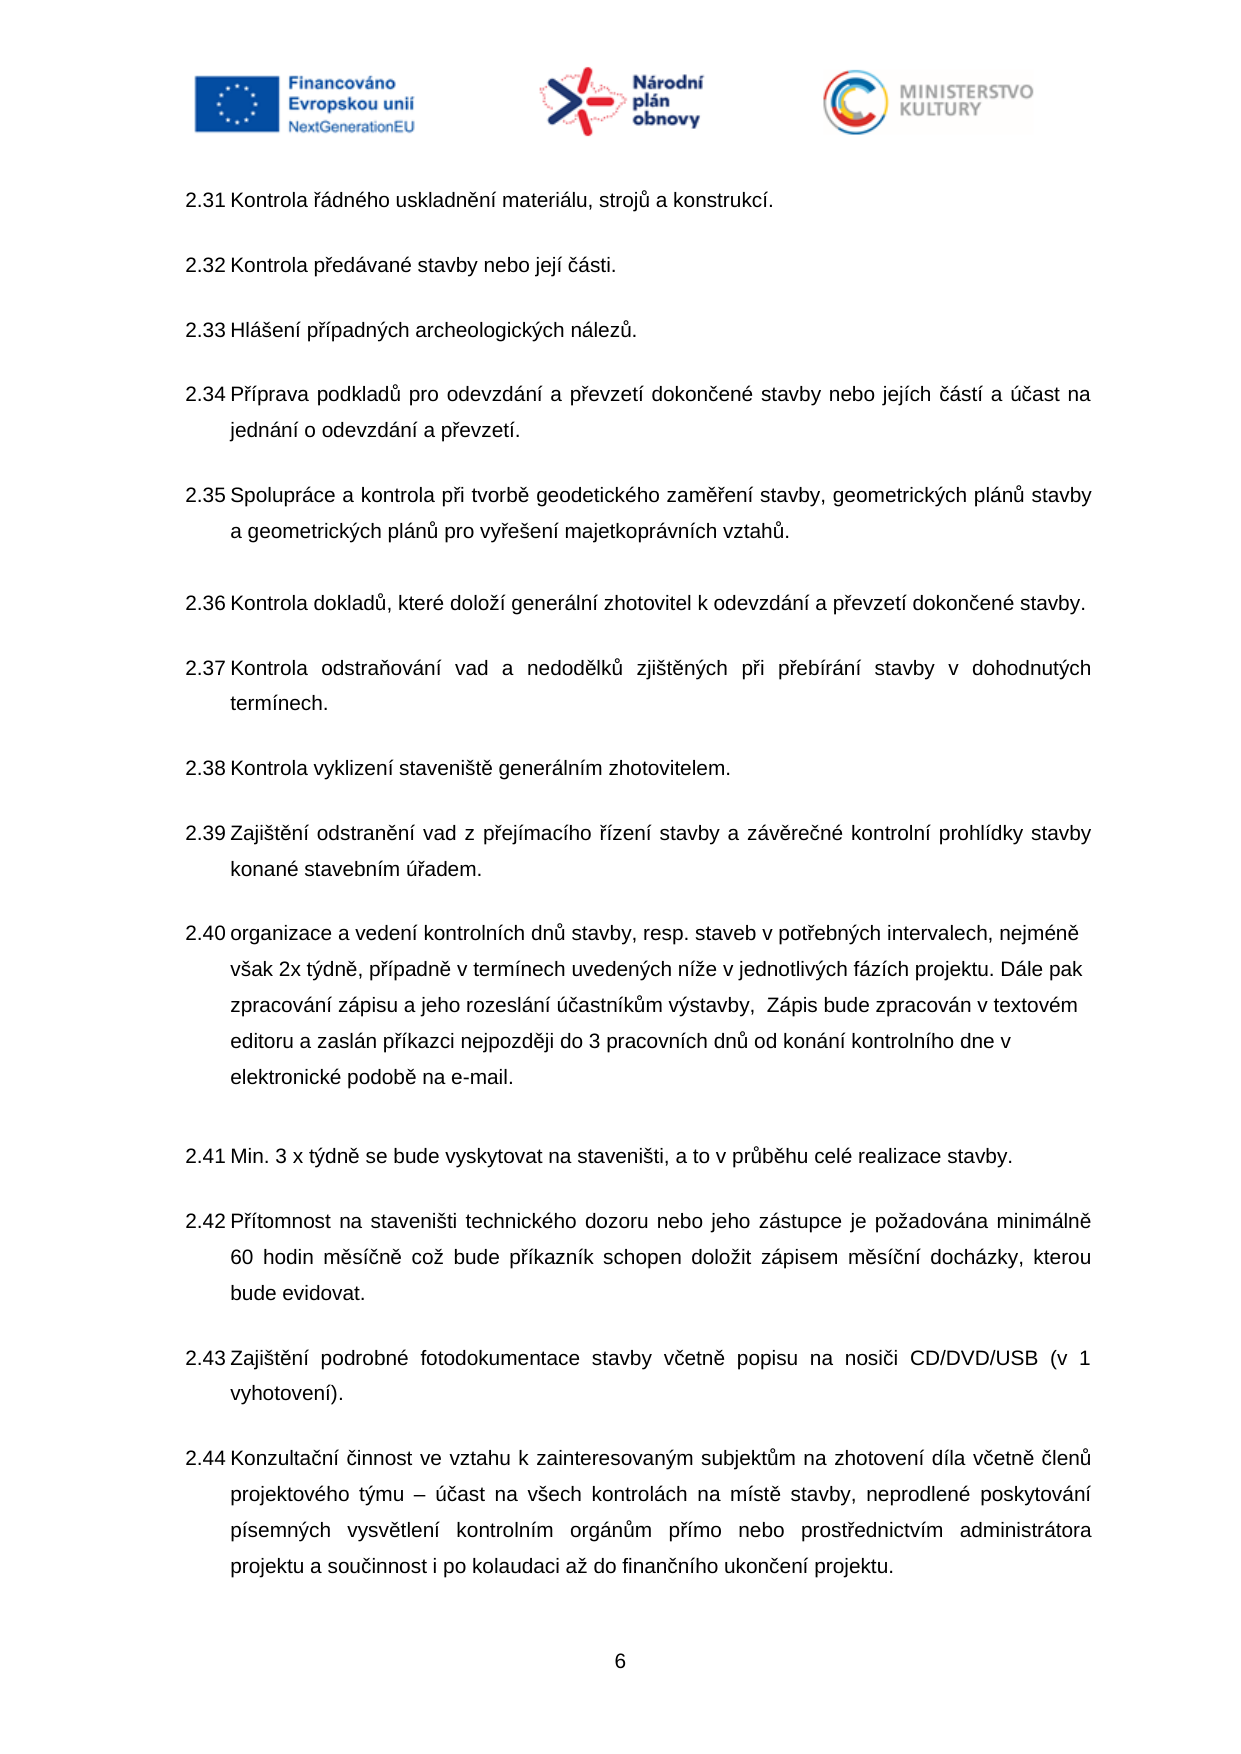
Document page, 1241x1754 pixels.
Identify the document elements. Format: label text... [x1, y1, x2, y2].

list organizace a vedení kontrolních dnů stavby, resp. staveb v potřebných intervalech, nejméně však 2x týdně, případně v termínech uvedených níže v jednotlivých fázích projektu. Dále pak zpracování zápisu a jeho rozeslání účastníkům výstavby, Zápis bude zpracován v textovém editoru a zaslán příkazci nejpozději do 3 pracovních dnů od konání kontrolního dne v elektronické podobě na e-mail. [185, 921, 1092, 1089]
subtitle Přítomnost na staveništi technického dozoru nebo jeho zástupce je požadována minimálně 60 hodin měsíčně což bude příkazník schopen doložit zápisem měsíční docházky, kterou bude evidovat. [185, 1209, 1092, 1304]
subtitle Kontrola předávané stavby nebo její části. [185, 253, 1092, 277]
subtitle Kontrola vyklizení staveniště generálním zhotovitelem. [185, 756, 1092, 780]
subtitle Konzultační činnost ve vztahu k zainteresovaným subjektům na zhotovení díla včetně členů projektového týmu – účast na všech kontrolách na místě stavby, neprodlené poskytování písemných vysvětlení kontrolním orgánům přímo nebo prostřednictvím administrátora projektu a součinnost i po kolaudaci až do finančního ukončení projektu. [185, 1446, 1092, 1578]
subtitle Min. 3 x týdně se bude vyskytovat na staveništi, a to v průběhu celé realizace stavby. [185, 1144, 1092, 1168]
subtitle Zajištění odstranění vad z přejímacího řízení stavby a závěrečné kontrolní prohlídky stavby konané stavebním úřadem. [185, 821, 1092, 881]
list Spolupráce a kontrola při tvorbě geodetického zaměření stavby, geometrických plánů stavby a geometrických plánů pro vyřešení majetkoprávních vztahů. [185, 483, 1092, 543]
picture [147, 44, 1093, 161]
subtitle Kontrola řádného uskladnění materiálu, strojů a konstrukcí. [185, 188, 1092, 212]
subtitle Příprava podkladů pro odevzdání a převzetí dokončené stavby nebo jejích částí a účast na jednání o odevzdání a převzetí. [185, 382, 1092, 442]
subtitle Zajištění podrobné fotodokumentace stavby včetně popisu na nosiči CD/DVD/USB (v 1 vyhotovení). [185, 1345, 1092, 1405]
subtitle Kontrola dokladů, které doloží generální zhotovitel k odevzdání a převzetí dokončené stavby. [185, 591, 1092, 614]
subtitle Hlášení případných archeologických nálezů. [185, 317, 1092, 341]
subtitle Kontrola odstraňování vad a nedodělků zjištěných při přebírání stavby v dohodnutých termínech. [185, 655, 1092, 715]
